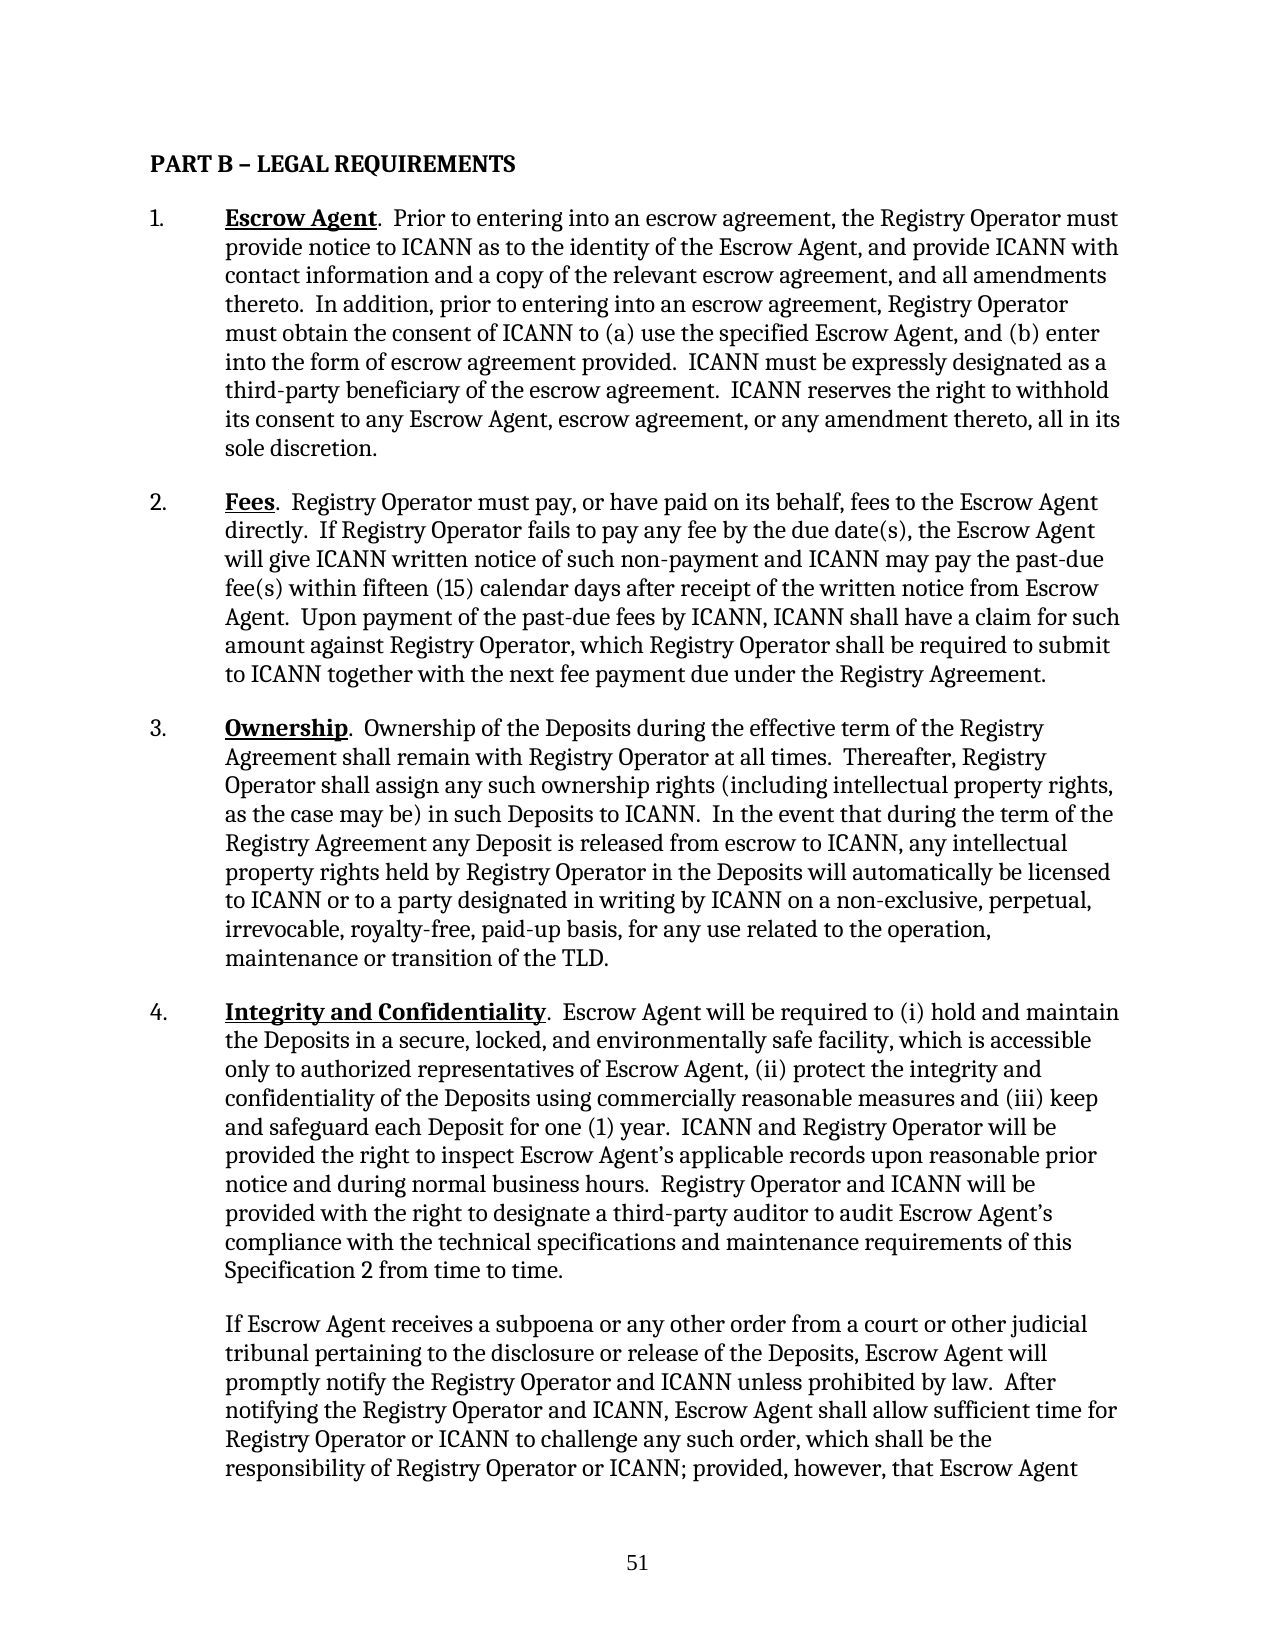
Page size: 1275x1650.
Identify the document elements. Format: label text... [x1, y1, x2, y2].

text Integrity and Confidentiality. Escrow Agent will be required to (i) hold and maintain the Deposits in a secure, locked, and environmentally safe facility, which is accessible only to authorized representatives of Escrow Agent, (ii) protect the integrity and confidentiality of the Deposits using commercially reasonable measures and (iii) keep and safeguard each Deposit for one (1) year. ICANN and Registry Operator will be provided the right to inspect Escrow Agent’s applicable records upon reasonable prior notice and during normal business hours. Registry Operator and ICANN will be provided with the right to designate a third-party auditor to audit Escrow Agent’s compliance with the technical specifications and maintenance requirements of this Specification 2 from time to time. [150, 997, 1125, 1285]
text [225, 1310, 1125, 1482]
text Fees. Registry Operator must pay, or have paid on its behalf, fees to the Escrow Agent directly. If Registry Operator fails to pay any fee by the due date(s), the Escrow Agent will give ICANN written notice of such non-payment and ICANN may pay the past-due fee(s) within fifteen (15) calendar days after receipt of the written notice from Escrow Agent. Upon payment of the past-due fees by ICANN, ICANN shall have a claim for such amount against Registry Operator, which Registry Operator shall be required to submit to ICANN together with the next fee payment due under the Registry Agreement. [150, 487, 1125, 689]
text Ownership. Ownership of the Deposits during the effective term of the Registry Agreement shall remain with Registry Operator at all times. Thereafter, Registry Operator shall assign any such ownership rights (including intellectual property rights, as the case may be) in such Deposits to ICANN. In the event that during the term of the Registry Agreement any Deposit is released from escrow to ICANN, any intellectual property rights held by Registry Operator in the Deposits will automatically be licensed to ICANN or to a party designated in writing by ICANN on a non-exclusive, perpetual, irrevocable, royalty-free, paid-up basis, for any use related to the operation, maintenance or transition of the TLD. [150, 714, 1125, 972]
text PART B – LEGAL REQUIREMENTS [150, 150, 1125, 179]
list Escrow Agent. Prior to entering into an escrow agreement, the Registry Operator must provide notice to ICANN as to the identity of the Escrow Agent, and provide ICANN with contact information and a copy of the relevant escrow agreement, and all amendments thereto. In addition, prior to entering into an escrow agreement, Registry Operator must obtain the consent of ICANN to (a) use the specified Escrow Agent, and (b) enter into the form of escrow agreement provided. ICANN must be expressly designated as a third-party beneficiary of the escrow agreement. ICANN reserves the right to withhold its consent to any Escrow Agent, escrow agreement, or any amendment thereto, all in its sole discretion. [150, 204, 1125, 462]
